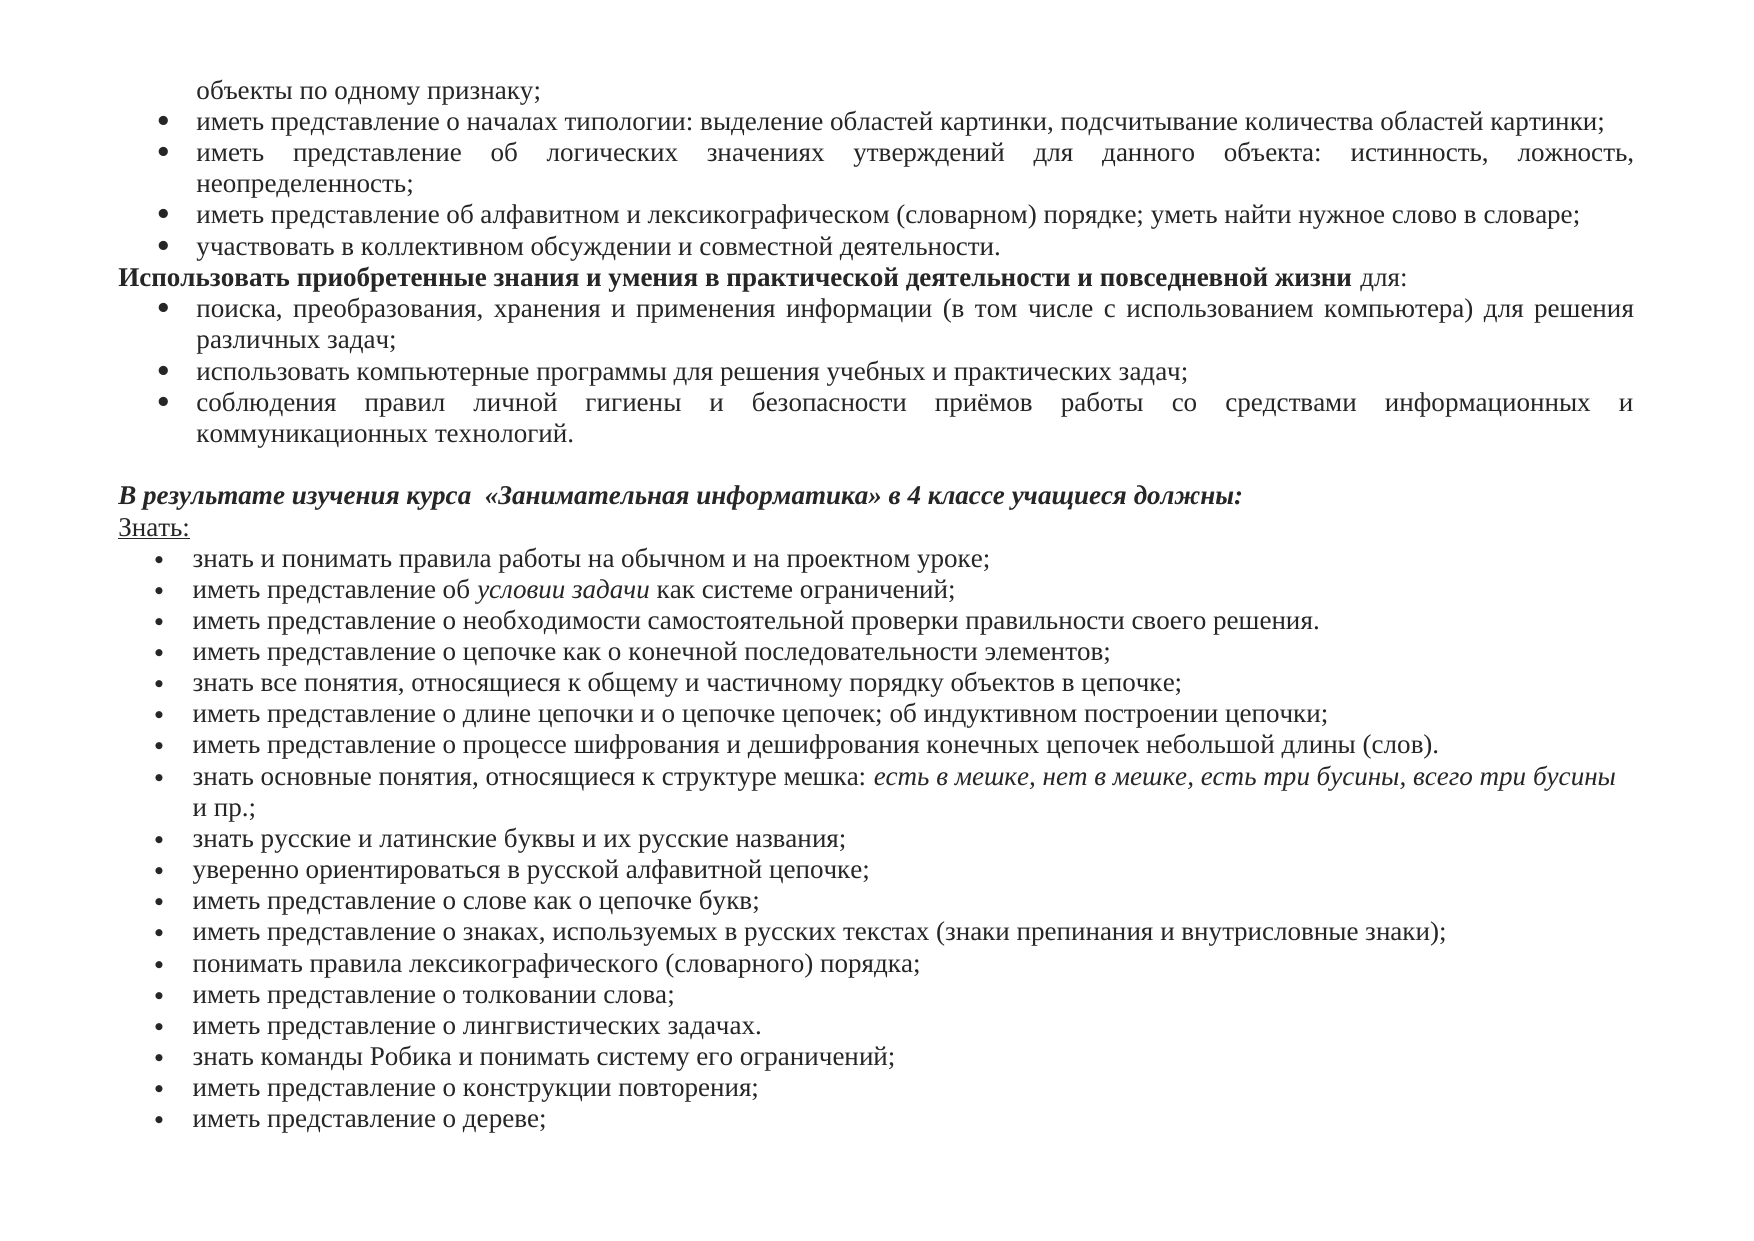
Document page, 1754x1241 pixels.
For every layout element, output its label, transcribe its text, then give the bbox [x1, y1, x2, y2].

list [159, 74, 1636, 105]
list участвовать в коллективном обсуждении и совместной деятельности. [159, 230, 1636, 261]
list понимать правила лексикографического (словарного) порядка; [155, 947, 1636, 978]
list иметь представление о лингвистических задачах. [155, 1009, 1636, 1040]
list иметь представление об алфавитном и лексикографическом (словарном) порядке; уметь найти нужное слово в словаре; [159, 199, 1636, 230]
list знать все понятия, относящиеся к общему и частичному порядку объектов в цепочке; [155, 666, 1636, 697]
list поиска, преобразования, хранения и применения информации (в том числе с использованием компьютера) для решения различных задач; [159, 292, 1636, 355]
list иметь представление о цепочке как о конечной последовательности элементов; [155, 635, 1636, 666]
text Знать: [118, 511, 1636, 542]
list иметь представление о процессе шифрования и дешифрования конечных цепочек небольшой длины (слов). [155, 729, 1636, 760]
list иметь представление о дереве; [155, 1102, 1636, 1133]
list знать и понимать правила работы на обычном и на проектном уроке; [155, 542, 1636, 573]
list иметь представление о конструкции повторения; [155, 1071, 1636, 1102]
list знать команды Робика и понимать систему его ограничений; [155, 1040, 1636, 1071]
list иметь представление о необходимости самостоятельной проверки правильности своего решения. [155, 604, 1636, 635]
list иметь представление об логических значениях утверждений для данного объекта: истинность, ложность, неопределенность; [159, 136, 1636, 199]
list иметь представление о толковании слова; [155, 978, 1636, 1009]
list уверенно ориентироваться в русской алфавитной цепочке; [155, 853, 1636, 884]
text Использовать приобретенные знания и умения в практической деятельности и повседневной жизни для: [118, 261, 1636, 292]
list знать основные понятия, относящиеся к структуре мешка: есть в мешке, нет в мешке, есть три бусины, всего три бусины и пр.; [155, 760, 1636, 822]
list соблюдения правил личной гигиены и безопасности приёмов работы со средствами информационных и коммуникационных технологий. [159, 386, 1636, 448]
list знать русские и латинские буквы и их русские названия; [155, 822, 1636, 853]
list иметь представление об условии задачи как системе ограничений; [155, 573, 1636, 604]
list использовать компьютерные программы для решения учебных и практических задач; [159, 355, 1636, 386]
list иметь представление о знаках, используемых в русских текстах (знаки препинания и внутрисловные знаки); [155, 916, 1636, 947]
text В результате изучения курса «Занимательная информатика» в 4 классе учащиеся должны: [118, 479, 1636, 511]
list иметь представление о началах типологии: выделение областей картинки, подсчитывание количества областей картинки; [159, 105, 1636, 136]
list иметь представление о длине цепочки и о цепочке цепочек; об индуктивном построении цепочки; [155, 697, 1636, 729]
list иметь представление о слове как о цепочке букв; [155, 884, 1636, 916]
